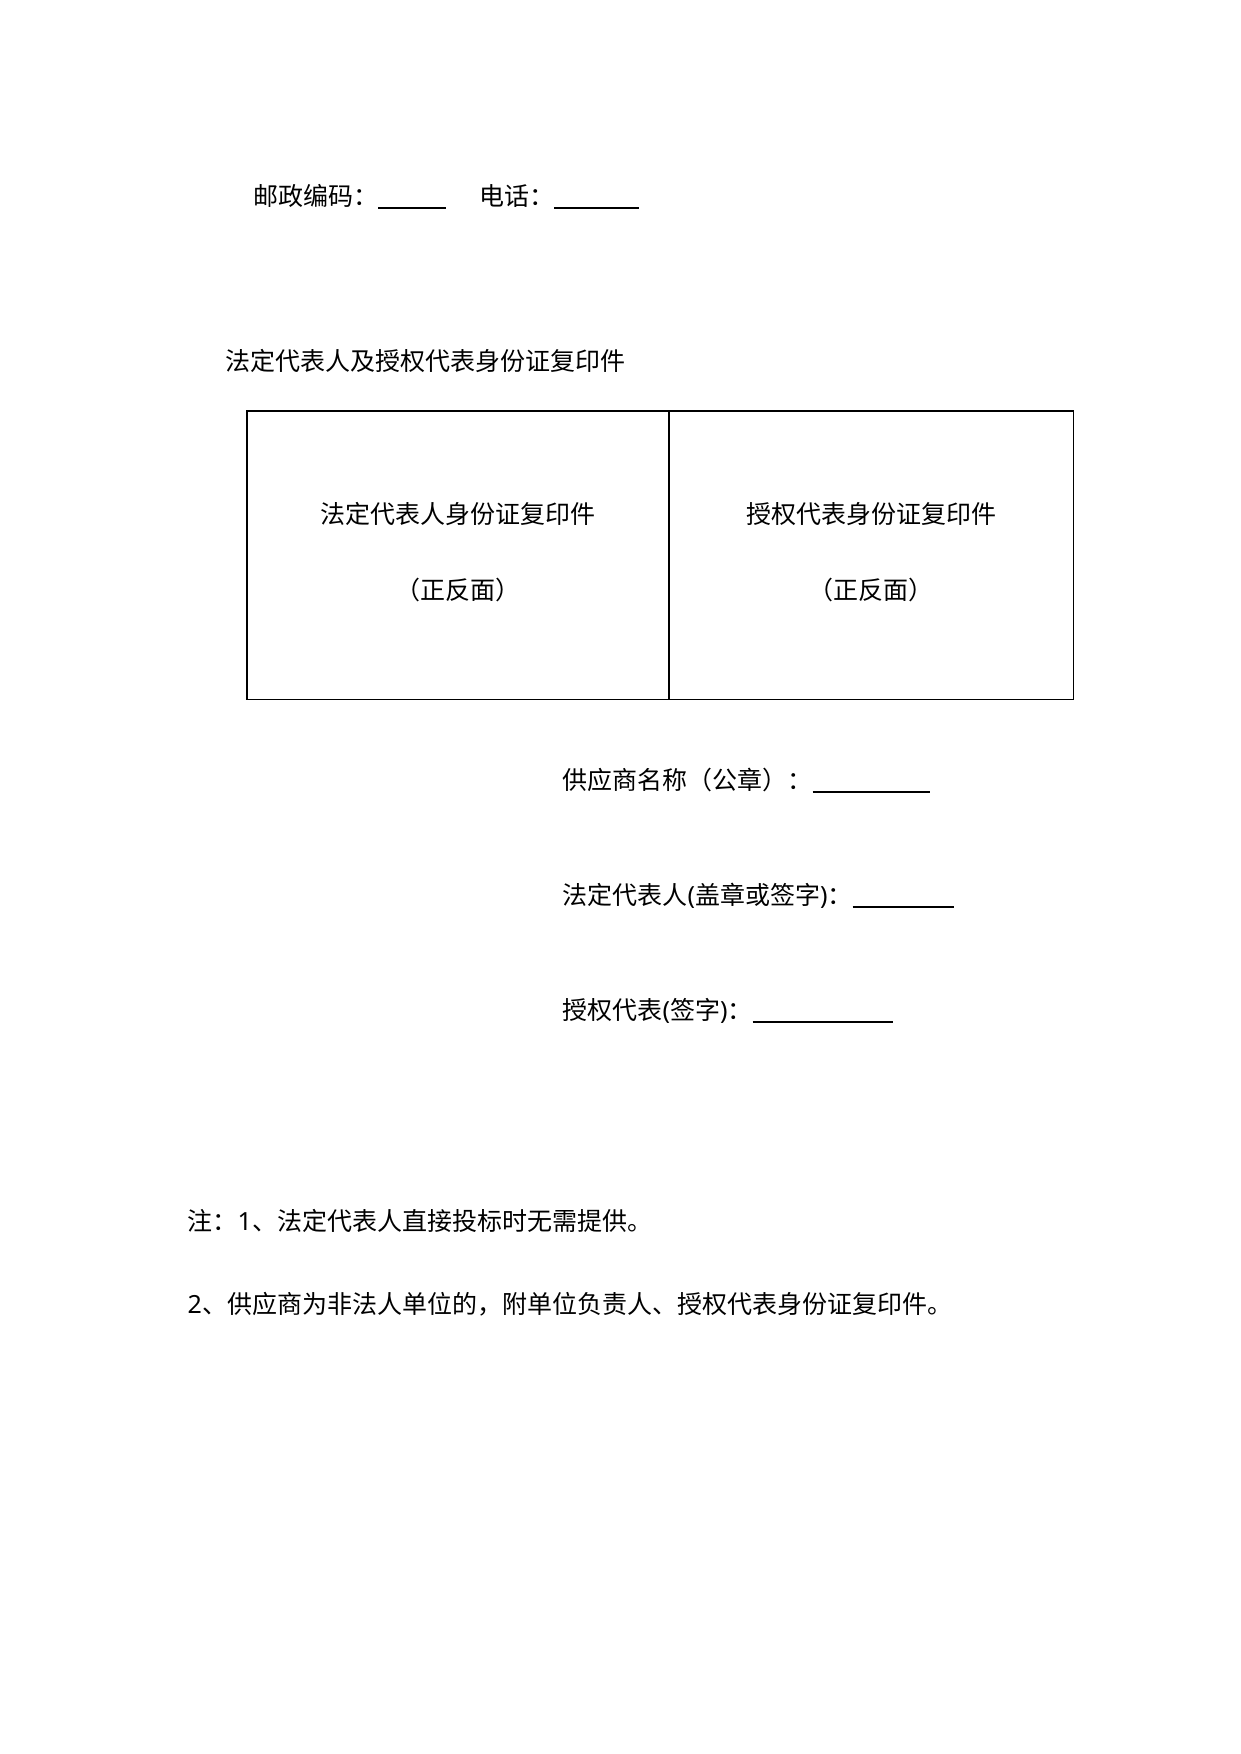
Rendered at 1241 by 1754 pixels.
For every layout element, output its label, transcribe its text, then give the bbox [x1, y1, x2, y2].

text 供应商名称（公章）： [187, 746, 1053, 811]
text 法定代表人及授权代表身份证复印件 [187, 327, 1053, 392]
text 授权代表(签字)： [187, 976, 1053, 1041]
text 法定代表人(盖章或签字)： [187, 861, 1053, 926]
table_header 授权代表身份证复印件 （正反面） [670, 412, 1073, 699]
text 注：1、法定代表人直接投标时无需提供。 [187, 1187, 1053, 1252]
text 邮政编码： 电话： [187, 162, 1053, 227]
text 2、供应商为非法人单位的，附单位负责人、授权代表身份证复印件。 [187, 1270, 1053, 1335]
table_header 法定代表人身份证复印件 （正反面） [248, 412, 668, 699]
